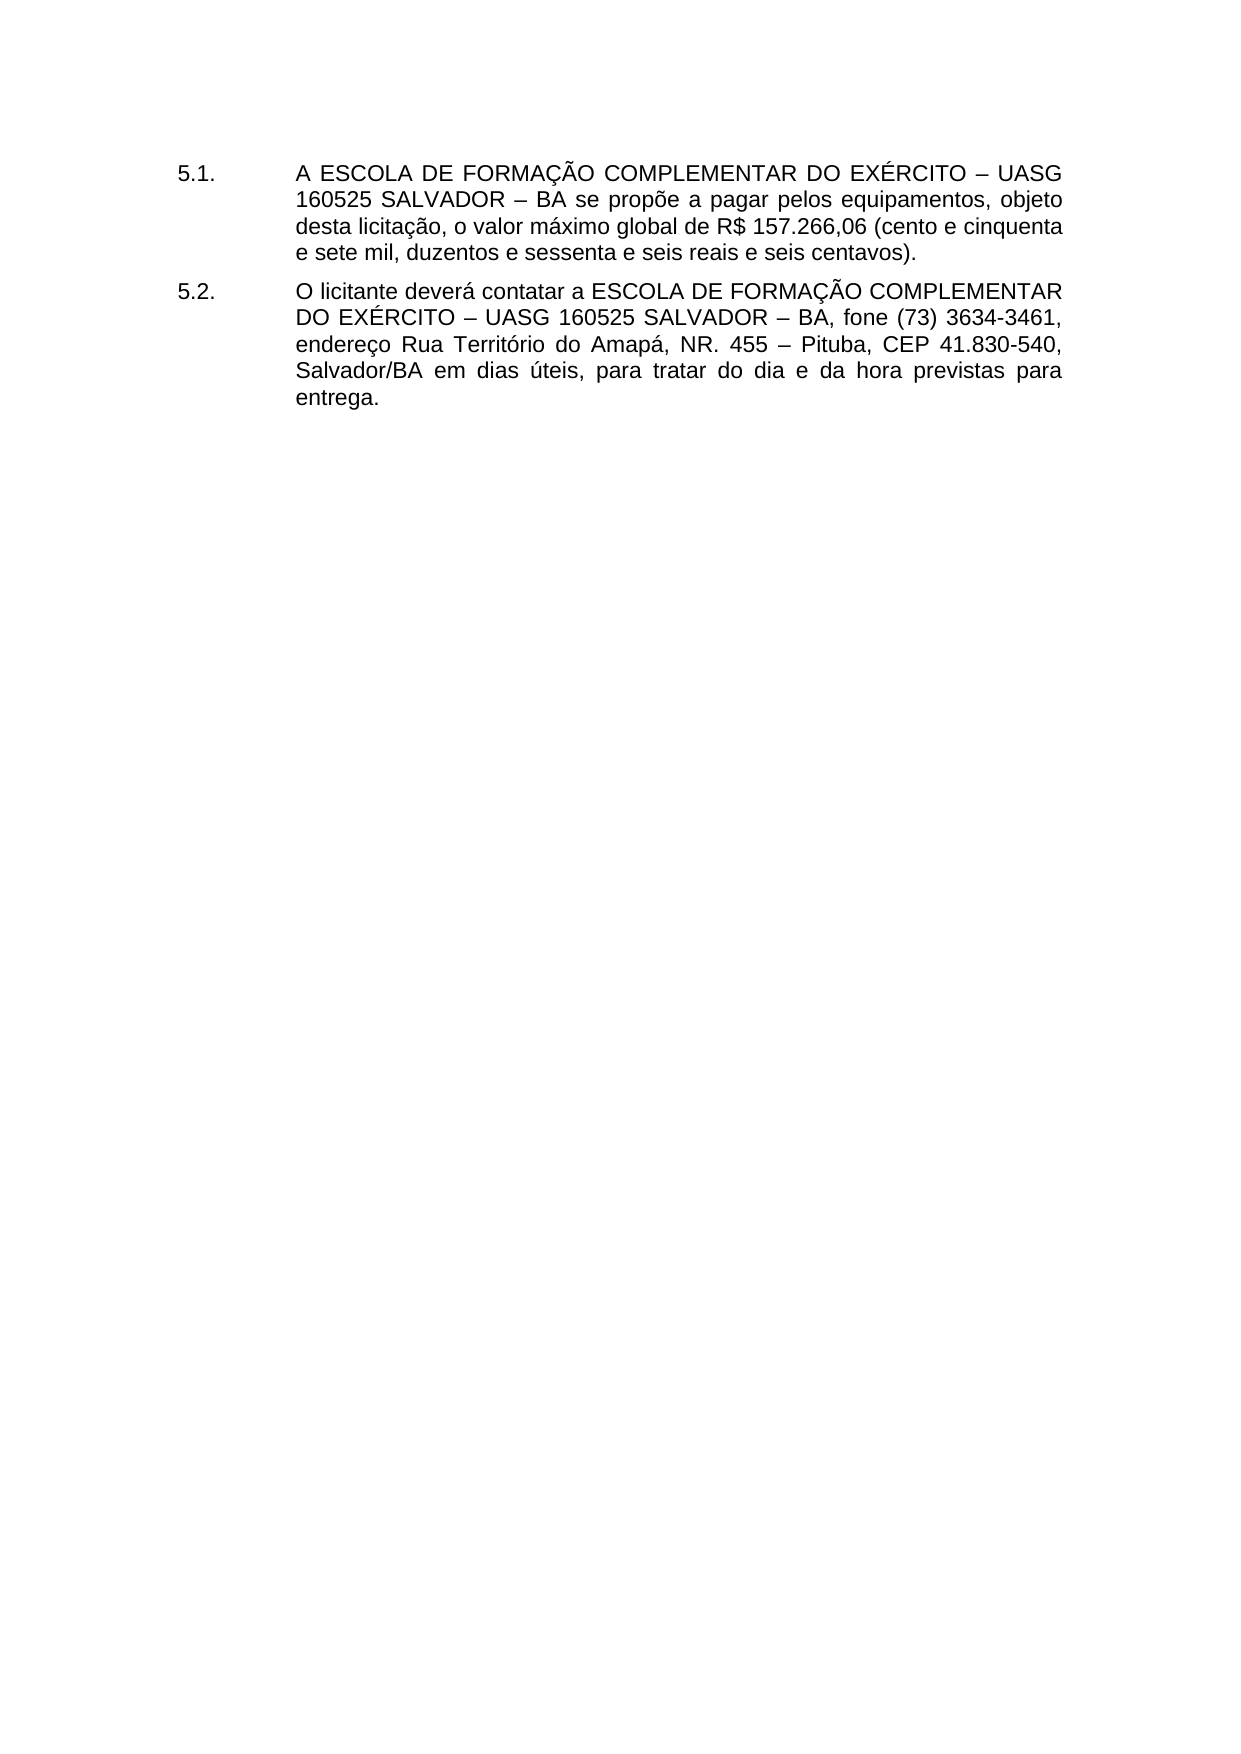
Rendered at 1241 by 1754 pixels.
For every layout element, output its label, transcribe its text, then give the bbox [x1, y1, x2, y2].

list O licitante deverá contatar a ESCOLA DE FORMAÇÃO COMPLEMENTAR DO EXÉRCITO – UASG 160525 SALVADOR – BA, fone (73) 3634-3461, endereço Rua Território do Amapá, NR. 455 – Pituba, CEP 41.830-540, Salvador/BA em dias úteis, para tratar do dia e da hora previstas para entrega. [177, 278, 1063, 410]
list A ESCOLA DE FORMAÇÃO COMPLEMENTAR DO EXÉRCITO – UASG 160525 SALVADOR – BA se propõe a pagar pelos equipamentos, objeto desta licitação, o valor máximo global de R$ 157.266,06 (cento e cinquenta e sete mil, duzentos e sessenta e seis reais e seis centavos). [177, 160, 1063, 266]
